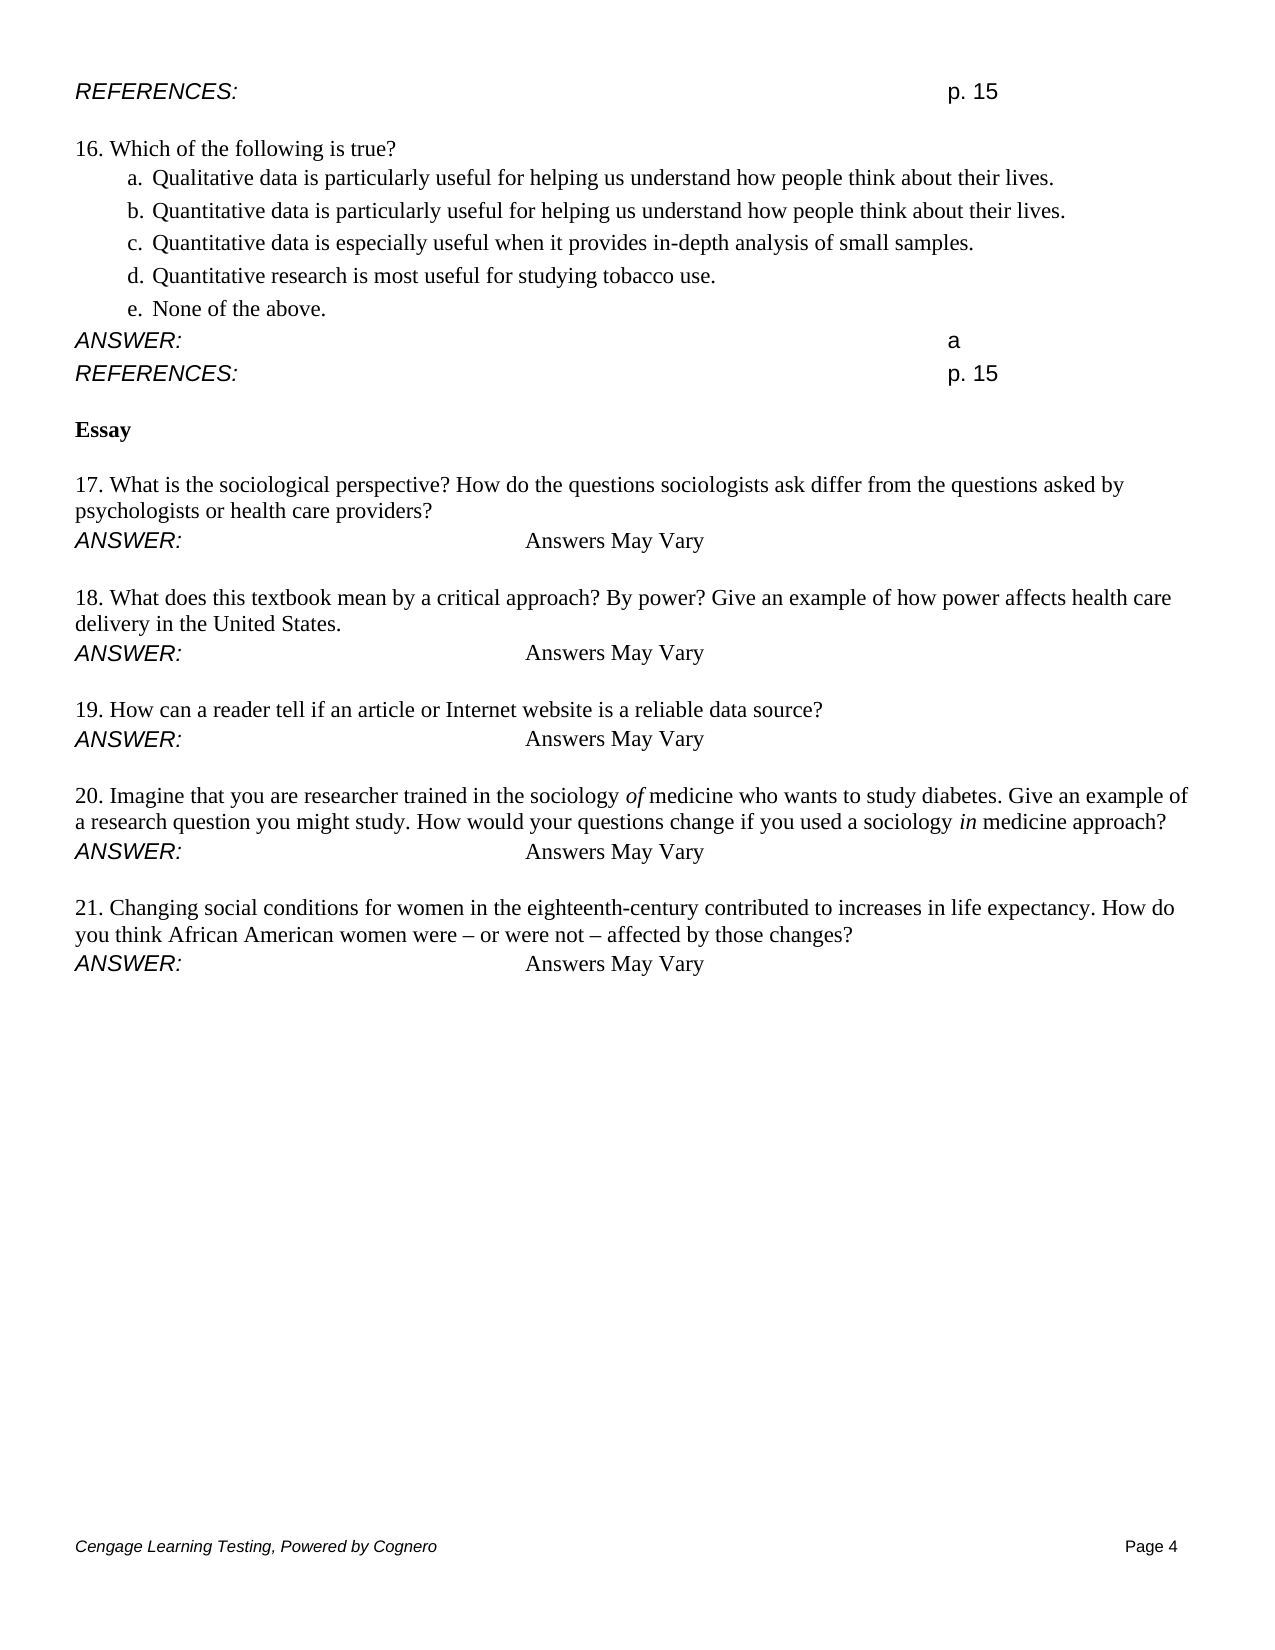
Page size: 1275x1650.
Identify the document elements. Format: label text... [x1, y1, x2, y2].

table_header 21. ​Changing social conditions for women in the eighteenth-century contributed to increases in life expectancy. How do you think African American women were – or were not – affected by those changes? [75, 947, 1200, 980]
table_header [75, 75, 1200, 108]
table_header 19. ​How can a reader tell if an article or Internet website is a reliable data source? [75, 722, 1200, 755]
table_header 20. ​Imagine that you are researcher trained in the sociology of medicine who wants to study diabetes. Give an example of a research question you might study. How would your questions change if you used a sociology in medicine approach? [75, 835, 1200, 867]
table_header 17. ​What is the sociological perspective? How do the questions sociologists ask differ from the questions asked by psychologists or health care providers? [75, 524, 1200, 557]
table_header 18. ​What does this textbook mean by a critical approach? By power? Give an example of how power affects health care delivery in the United States. [75, 636, 1200, 669]
table_header 16. ​Which of the following is true? [75, 161, 1200, 389]
